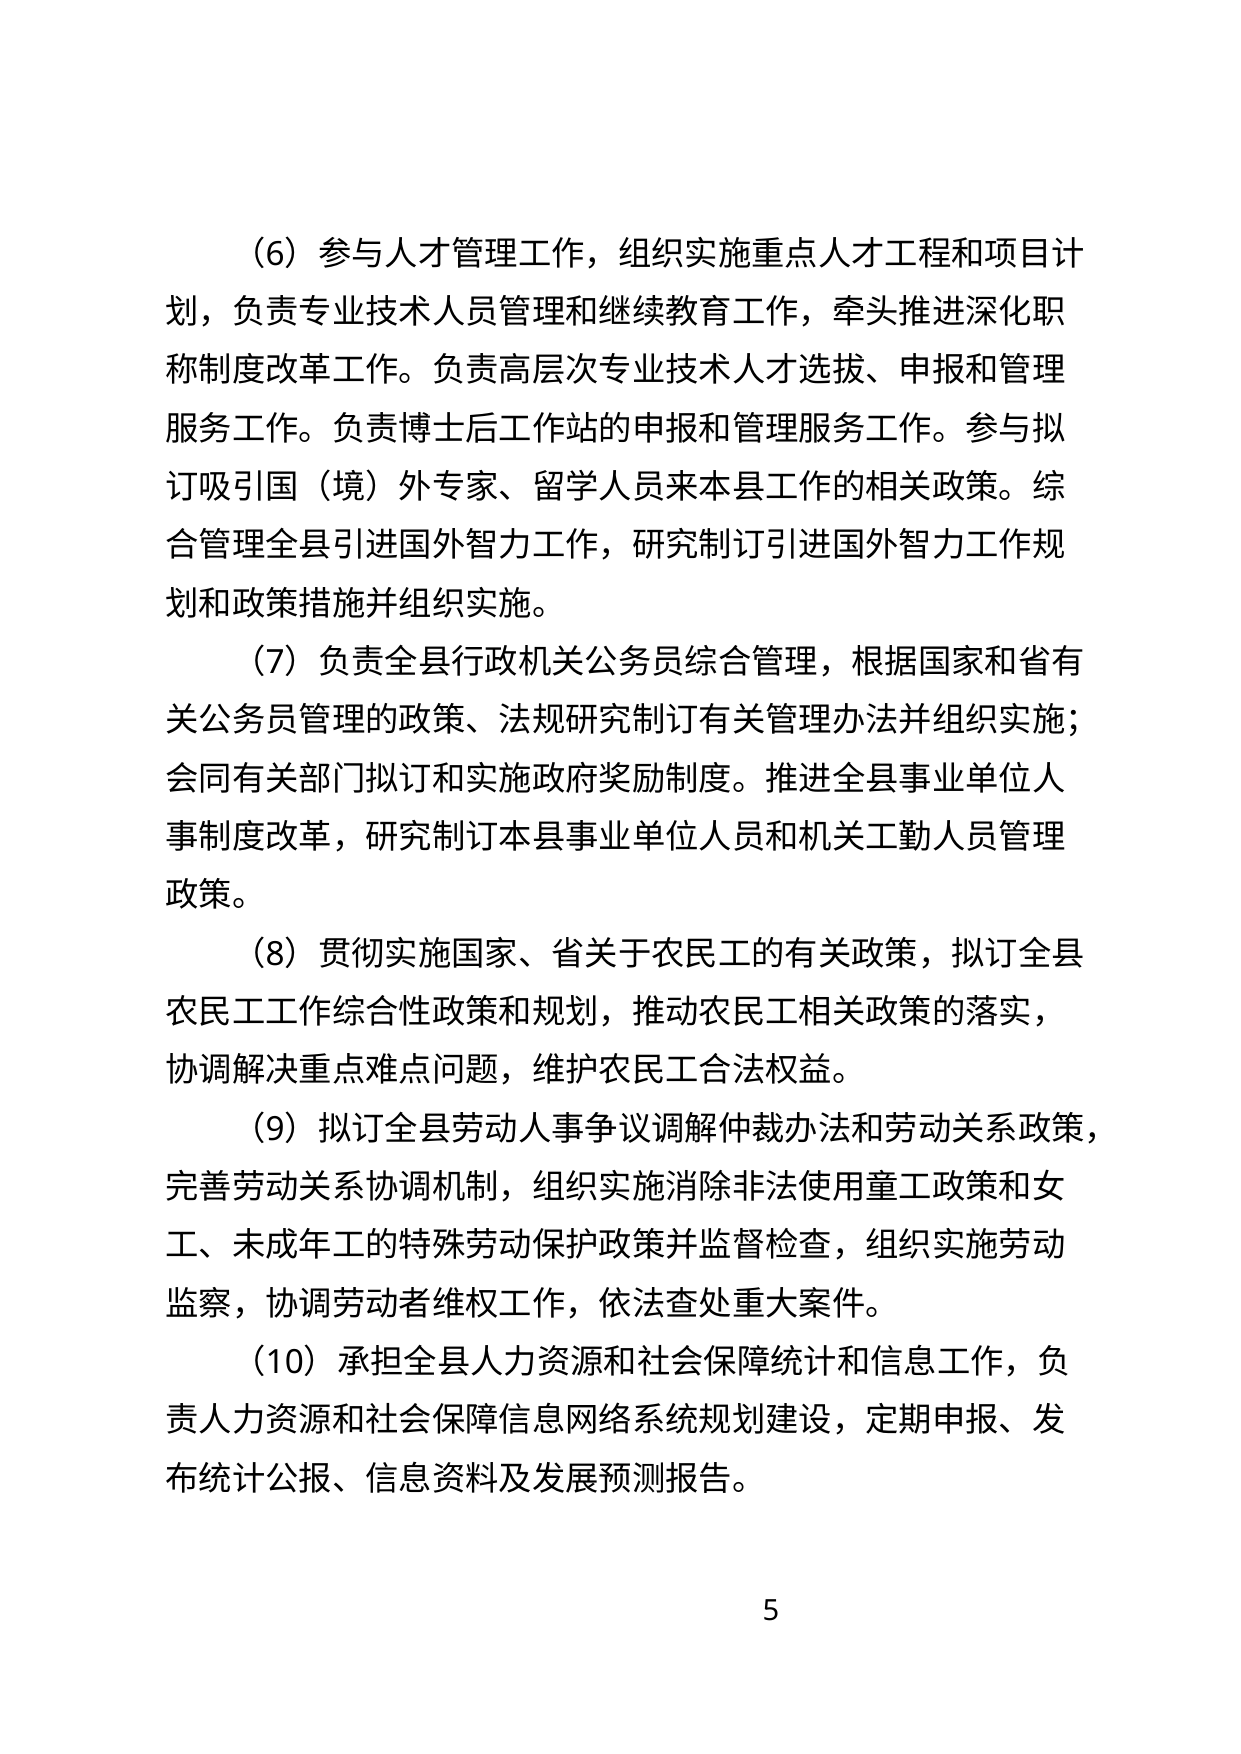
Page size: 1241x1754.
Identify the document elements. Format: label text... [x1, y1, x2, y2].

text （6）参与人才管理工作，组织实施重点人才工程和项目计划，负责专业技术人员管理和继续教育工作，牵头推进深化职称制度改革工作。负责高层次专业技术人才选拔、申报和管理服务工作。负责博士后工作站的申报和管理服务工作。参与拟订吸引国（境）外专家、留学人员来本县工作的相关政策。综合管理全县引进国外智力工作，研究制订引进国外智力工作规划和政策措施并组织实施。 [165, 218, 1092, 627]
text （10）承担全县人力资源和社会保障统计和信息工作，负责人力资源和社会保障信息网络系统规划建设，定期申报、发布统计公报、信息资料及发展预测报告。 [165, 1327, 1092, 1502]
text （7）负责全县行政机关公务员综合管理，根据国家和省有关公务员管理的政策、法规研究制订有关管理办法并组织实施；会同有关部门拟订和实施政府奖励制度。推进全县事业单位人事制度改革，研究制订本县事业单位人员和机关工勤人员管理政策。 [165, 627, 1092, 918]
text （9）拟订全县劳动人事争议调解仲裁办法和劳动关系政策，完善劳动关系协调机制，组织实施消除非法使用童工政策和女工、未成年工的特殊劳动保护政策并监督检查，组织实施劳动监察，协调劳动者维权工作，依法查处重大案件。 [165, 1093, 1092, 1327]
text （8）贯彻实施国家、省关于农民工的有关政策，拟订全县农民工工作综合性政策和规划，推动农民工相关政策的落实，协调解决重点难点问题，维护农民工合法权益。 [165, 918, 1092, 1093]
